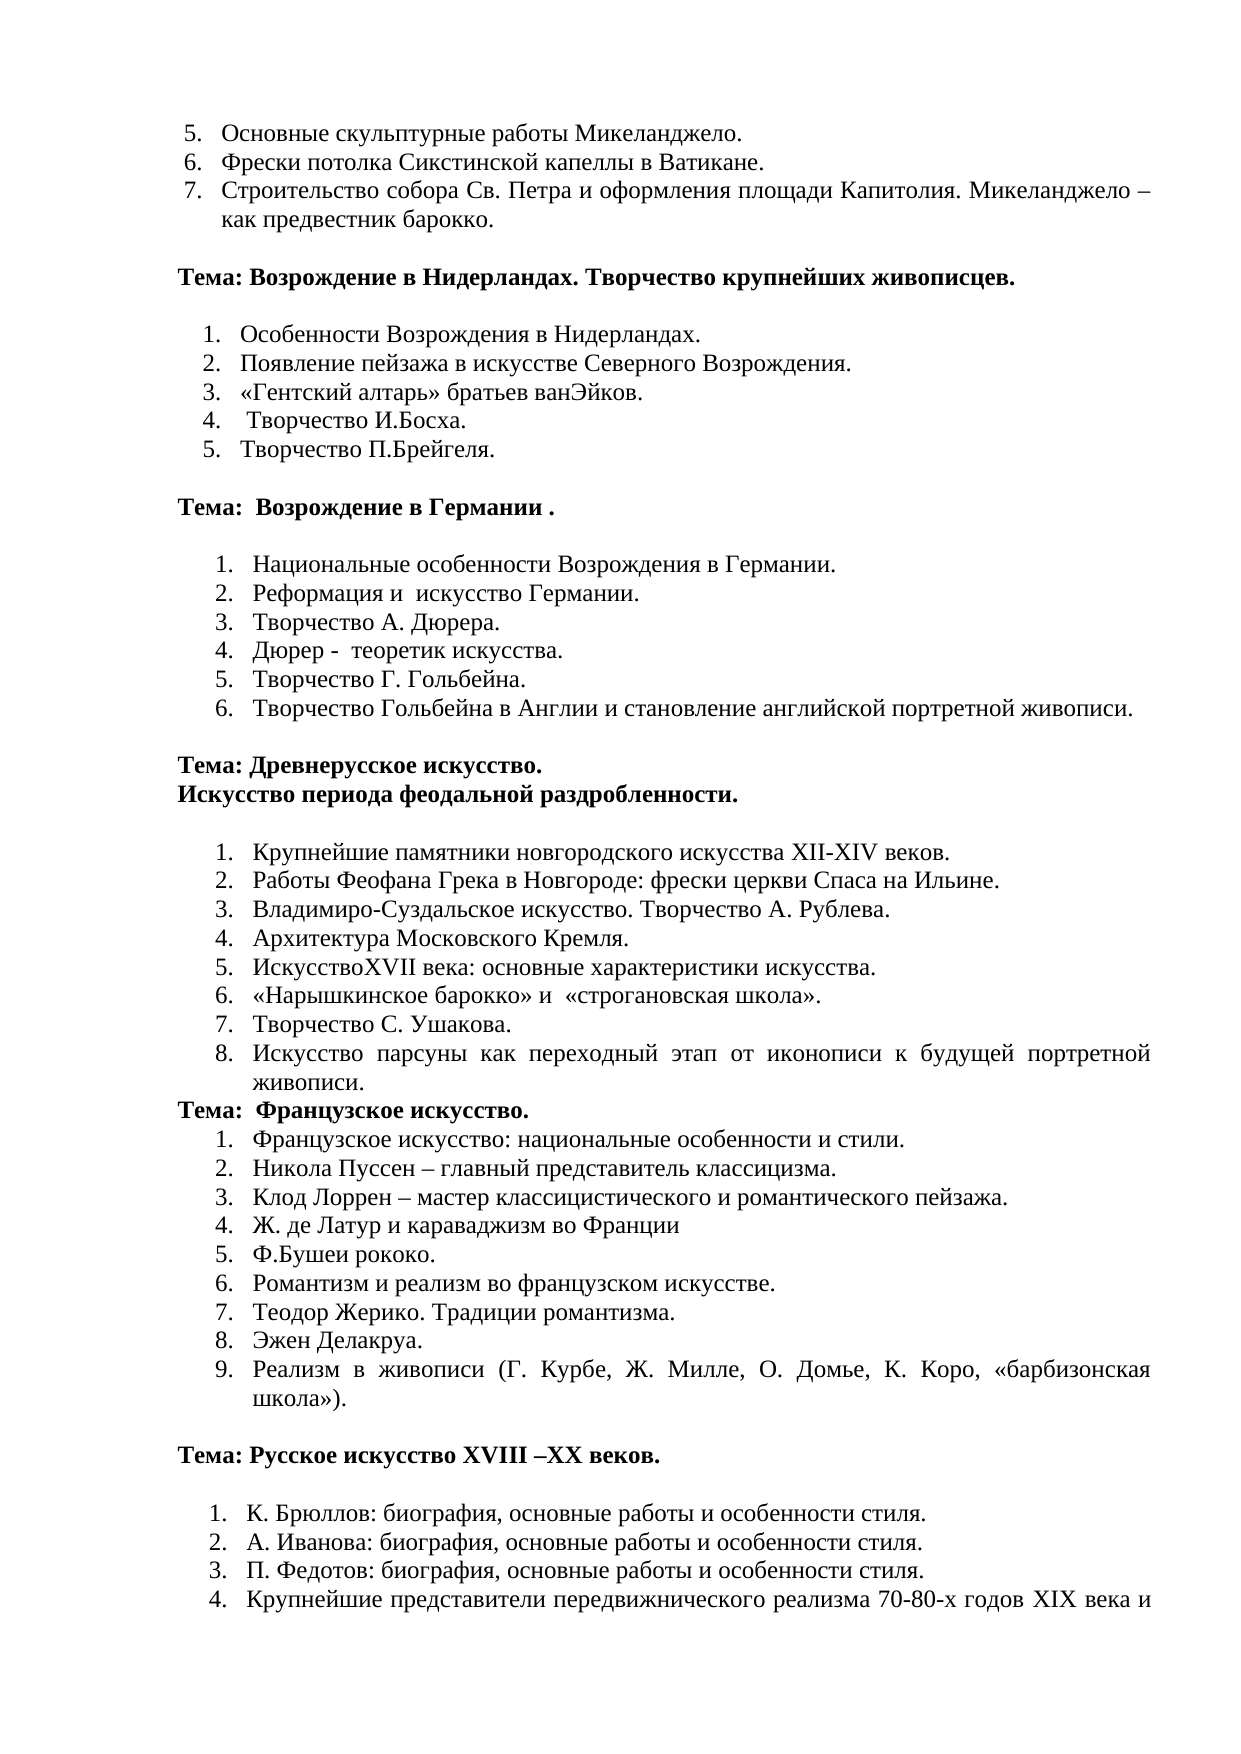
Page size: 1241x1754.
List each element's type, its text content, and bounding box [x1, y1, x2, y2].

list Реализм в живописи (Г. Курбе, Ж. Милле, О. Домье, К. Коро, «барбизонская школа»). [215, 1354, 1152, 1412]
list Крупнейшие памятники новгородского искусства XII-XIV веков. [215, 837, 1152, 866]
list Творчество Г. Гольбейна. [215, 664, 1152, 693]
list Творчество Гольбейна в Англии и становление английской портретной живописи. [215, 693, 1152, 722]
list Теодор Жерико. Традиции романтизма. [215, 1297, 1152, 1326]
list Романтизм и реализм во французском искусстве. [215, 1268, 1152, 1297]
list А. Иванова: биография, основные работы и особенности стиля. [208, 1527, 1152, 1556]
list Дюрер - теоретик искусства. [215, 636, 1152, 664]
list Реформация и искусство Германии. [215, 578, 1152, 607]
text Тема: Возрождение в Нидерландах. Творчество крупнейших живописцев. [177, 262, 1152, 291]
list Архитектура Московского Кремля. [215, 923, 1152, 952]
list Ф.Бушеи рококо. [215, 1239, 1152, 1268]
list Французское искусство: национальные особенности и стили. [215, 1124, 1152, 1153]
list Появление пейзажа в искусстве Северного Возрождения. [202, 348, 1152, 377]
text Тема: Русское искусство XVIII –XX веков. [177, 1441, 1152, 1469]
list П. Федотов: биография, основные работы и особенности стиля. [208, 1556, 1152, 1584]
list Творчество П.Брейгеля. [202, 434, 1152, 463]
list Строительство собора Св. Петра и оформления площади Капитолия. Микеланджело – как предвестник барокко. [183, 176, 1152, 233]
list Особенности Возрождения в Нидерландах. [202, 319, 1152, 348]
list Национальные особенности Возрождения в Германии. [215, 549, 1152, 578]
list Работы Феофана Грека в Новгороде: фрески церкви Спаса на Ильине. [215, 866, 1152, 894]
list Фрески потолка Сикстинской капеллы в Ватикане. [183, 147, 1152, 176]
text Искусство периода феодальной раздробленности. [177, 779, 1152, 808]
list Эжен Делакруа. [215, 1326, 1152, 1354]
list К. Брюллов: биография, основные работы и особенности стиля. [208, 1498, 1152, 1527]
list «Гентский алтарь» братьев ванЭйков. [202, 377, 1152, 406]
list Искусство парсуны как переходный этап от иконописи к будущей портретной живописи. [215, 1038, 1152, 1096]
list Никола Пуссен – главный представитель классицизма. [215, 1153, 1152, 1182]
list Творчество С. Ушакова. [215, 1009, 1152, 1038]
text Тема: Древнерусское искусство. [177, 751, 1152, 779]
list Творчество А. Дюрера. [215, 607, 1152, 636]
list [208, 1584, 1152, 1613]
list Ж. де Латур и караваджизм во Франции [215, 1211, 1152, 1239]
text Тема: Французское искусство. [177, 1096, 1152, 1124]
list Владимиро-Суздальское искусство. Творчество А. Рублева. [215, 894, 1152, 923]
list Клод Лоррен – мастер классицистического и романтического пейзажа. [215, 1182, 1152, 1211]
list «Нарышкинское барокко» и «строгановская школа». [215, 981, 1152, 1009]
text Тема: Возрождение в Германии . [177, 492, 1152, 521]
list Основные скульптурные работы Микеланджело. [183, 118, 1152, 147]
list Творчество И.Босха. [202, 406, 1152, 434]
list ИскусствоXVII века: основные характеристики искусства. [215, 952, 1152, 981]
